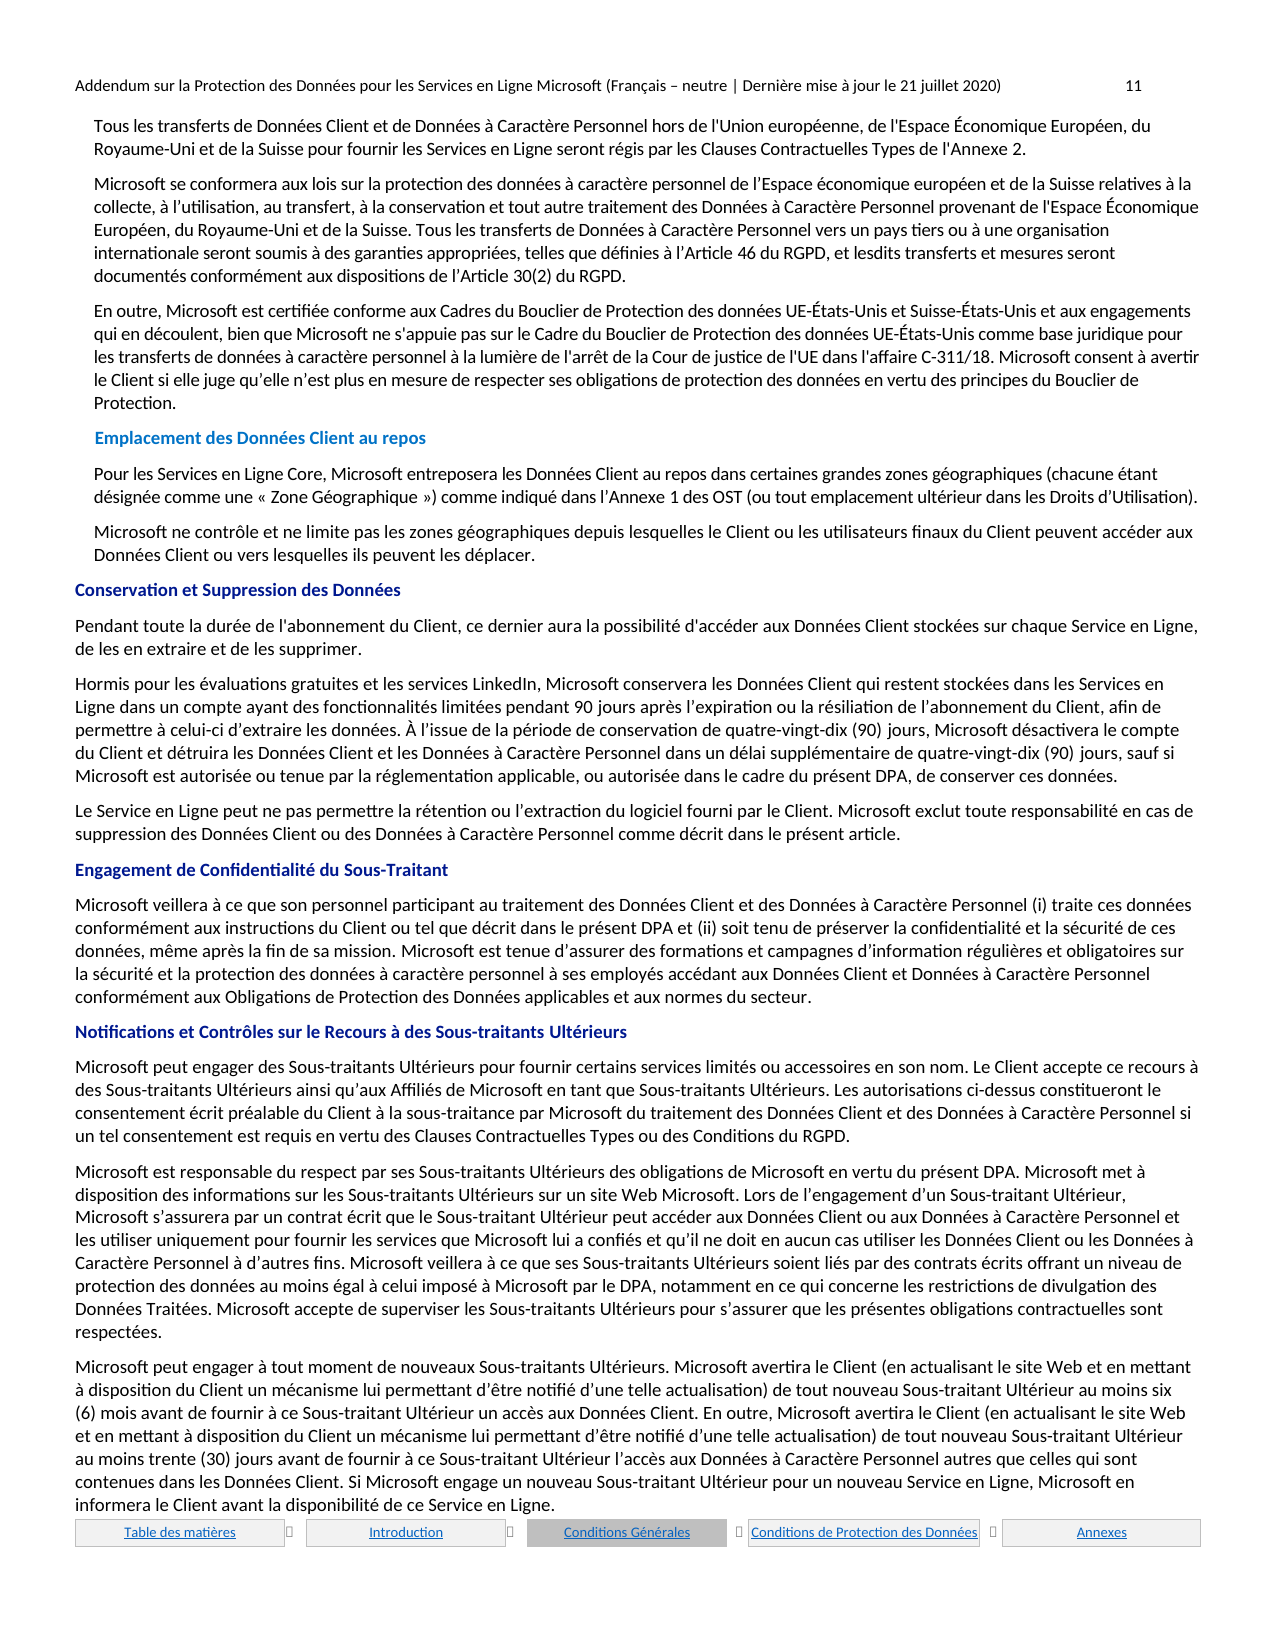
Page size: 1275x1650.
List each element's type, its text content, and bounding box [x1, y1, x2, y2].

list Microsoft veillera à ce que son personnel participant au traitement des Données Client et des Données à Caractère Personnel (i) traite ces données conformément aux instructions du Client ou tel que décrit dans le présent DPA et (ii) soit tenu de préserver la confidentialité et la sécurité de ces données, même après la fin de sa mission. Microsoft est tenue d’assurer des formations et campagnes d’information régulières et obligatoires sur la sécurité et la protection des données à caractère personnel à ses employés accédant aux Données Client et Données à Caractère Personnel conformément aux Obligations de Protection des Données applicables et aux normes du secteur. [75, 893, 1200, 1008]
list Microsoft ne contrôle et ne limite pas les zones géographiques depuis lesquelles le Client ou les utilisateurs finaux du Client peuvent accéder aux Données Client ou vers lesquelles ils peuvent les déplacer. [94, 520, 1200, 566]
list Microsoft peut engager des Sous-traitants Ultérieurs pour fournir certains services limités ou accessoires en son nom. Le Client accepte ce recours à des Sous-traitants Ultérieurs ainsi qu’aux Affiliés de Microsoft en tant que Sous-traitants Ultérieurs. Les autorisations ci-dessus constitueront le consentement écrit préalable du Client à la sous-traitance par Microsoft du traitement des Données Client et des Données à Caractère Personnel si un tel consentement est requis en vertu des Clauses Contractuelles Types ou des Conditions du RGPD. [75, 1056, 1200, 1147]
list Microsoft se conformera aux lois sur la protection des données à caractère personnel de l’Espace économique européen et de la Suisse relatives à la collecte, à l’utilisation, au transfert, à la conservation et tout autre traitement des Données à Caractère Personnel provenant de l'Espace Économique Européen, du Royaume-Uni et de la Suisse. Tous les transferts de Données à Caractère Personnel vers un pays tiers ou à une organisation internationale seront soumis à des garanties appropriées, telles que définies à l’Article 46 du RGPD, et lesdits transferts et mesures seront documentés conformément aux dispositions de l’Article 30(2) du RGPD. [94, 172, 1200, 287]
list Emplacement des Données Client au repos [94, 427, 1200, 449]
subtitle Engagement de Confidentialité du Sous-Traitant [75, 858, 1200, 881]
list Microsoft peut engager à tout moment de nouveaux Sous-traitants Ultérieurs. Microsoft avertira le Client (en actualisant le site Web et en mettant à disposition du Client un mécanisme lui permettant d’être notifié d’une telle actualisation) de tout nouveau Sous-traitant Ultérieur au moins six (6) mois avant de fournir à ce Sous-traitant Ultérieur un accès aux Données Client. En outre, Microsoft avertira le Client (en actualisant le site Web et en mettant à disposition du Client un mécanisme lui permettant d’être notifié d’une telle actualisation) de tout nouveau Sous-traitant Ultérieur au moins trente (30) jours avant de fournir à ce Sous-traitant Ultérieur l’accès aux Données à Caractère Personnel autres que celles qui sont contenues dans les Données Client. Si Microsoft engage un nouveau Sous-traitant Ultérieur pour un nouveau Service en Ligne, Microsoft en informera le Client avant la disponibilité de ce Service en Ligne. [75, 1356, 1200, 1516]
list Pendant toute la durée de l'abonnement du Client, ce dernier aura la possibilité d'accéder aux Données Client stockées sur chaque Service en Ligne, de les en extraire et de les supprimer. [75, 614, 1200, 660]
list Le Service en Ligne peut ne pas permettre la rétention ou l’extraction du logiciel fourni par le Client. Microsoft exclut toute responsabilité en cas de suppression des Données Client ou des Données à Caractère Personnel comme décrit dans le présent article. [75, 799, 1200, 845]
list Pour les Services en Ligne Core, Microsoft entreposera les Données Client au repos dans certaines grandes zones géographiques (chacune étant désignée comme une « Zone Géographique ») comme indiqué dans l’Annexe 1 des OST (ou tout emplacement ultérieur dans les Droits d’Utilisation). [94, 462, 1200, 508]
list Hormis pour les évaluations gratuites et les services LinkedIn, Microsoft conservera les Données Client qui restent stockées dans les Services en Ligne dans un compte ayant des fonctionnalités limitées pendant 90 jours après l’expiration ou la résiliation de l’abonnement du Client, afin de permettre à celui-ci d’extraire les données. À l’issue de la période de conservation de quatre-vingt-dix (90) jours, Microsoft désactivera le compte du Client et détruira les Données Client et les Données à Caractère Personnel dans un délai supplémentaire de quatre-vingt-dix (90) jours, sauf si Microsoft est autorisée ou tenue par la réglementation applicable, ou autorisée dans le cadre du présent DPA, de conserver ces données. [75, 672, 1200, 787]
subtitle Notifications et Contrôles sur le Recours à des Sous-traitants Ultérieurs [75, 1020, 1200, 1043]
list En outre, Microsoft est certifiée conforme aux Cadres du Bouclier de Protection des données UE-États-Unis et Suisse-États-Unis et aux engagements qui en découlent, bien que Microsoft ne s'appuie pas sur le Cadre du Bouclier de Protection des données UE-États-Unis comme base juridique pour les transferts de données à caractère personnel à la lumière de l'arrêt de la Cour de justice de l'UE dans l'affaire C-311/18. Microsoft consent à avertir le Client si elle juge qu’elle n’est plus en mesure de respecter ses obligations de protection des données en vertu des principes du Bouclier de Protection. [94, 299, 1200, 414]
list Microsoft est responsable du respect par ses Sous-traitants Ultérieurs des obligations de Microsoft en vertu du présent DPA. Microsoft met à disposition des informations sur les Sous-traitants Ultérieurs sur un site Web Microsoft. Lors de l’engagement d’un Sous-traitant Ultérieur, Microsoft s’assurera par un contrat écrit que le Sous-traitant Ultérieur peut accéder aux Données Client ou aux Données à Caractère Personnel et les utiliser uniquement pour fournir les services que Microsoft lui a confiés et qu’il ne doit en aucun cas utiliser les Données Client ou les Données à Caractère Personnel à d’autres fins. Microsoft veillera à ce que ses Sous-traitants Ultérieurs soient liés par des contrats écrits offrant un niveau de protection des données au moins égal à celui imposé à Microsoft par le DPA, notamment en ce qui concerne les restrictions de divulgation des Données Traitées. Microsoft accepte de superviser les Sous-traitants Ultérieurs pour s’assurer que les présentes obligations contractuelles sont respectées. [75, 1160, 1200, 1343]
subtitle Conservation et Suppression des Données [75, 579, 1200, 602]
list Tous les transferts de Données Client et de Données à Caractère Personnel hors de l'Union européenne, de l'Espace Économique Européen, du Royaume-Uni et de la Suisse pour fournir les Services en Ligne seront régis par les Clauses Contractuelles Types de l'Annexe 2. [94, 114, 1200, 160]
